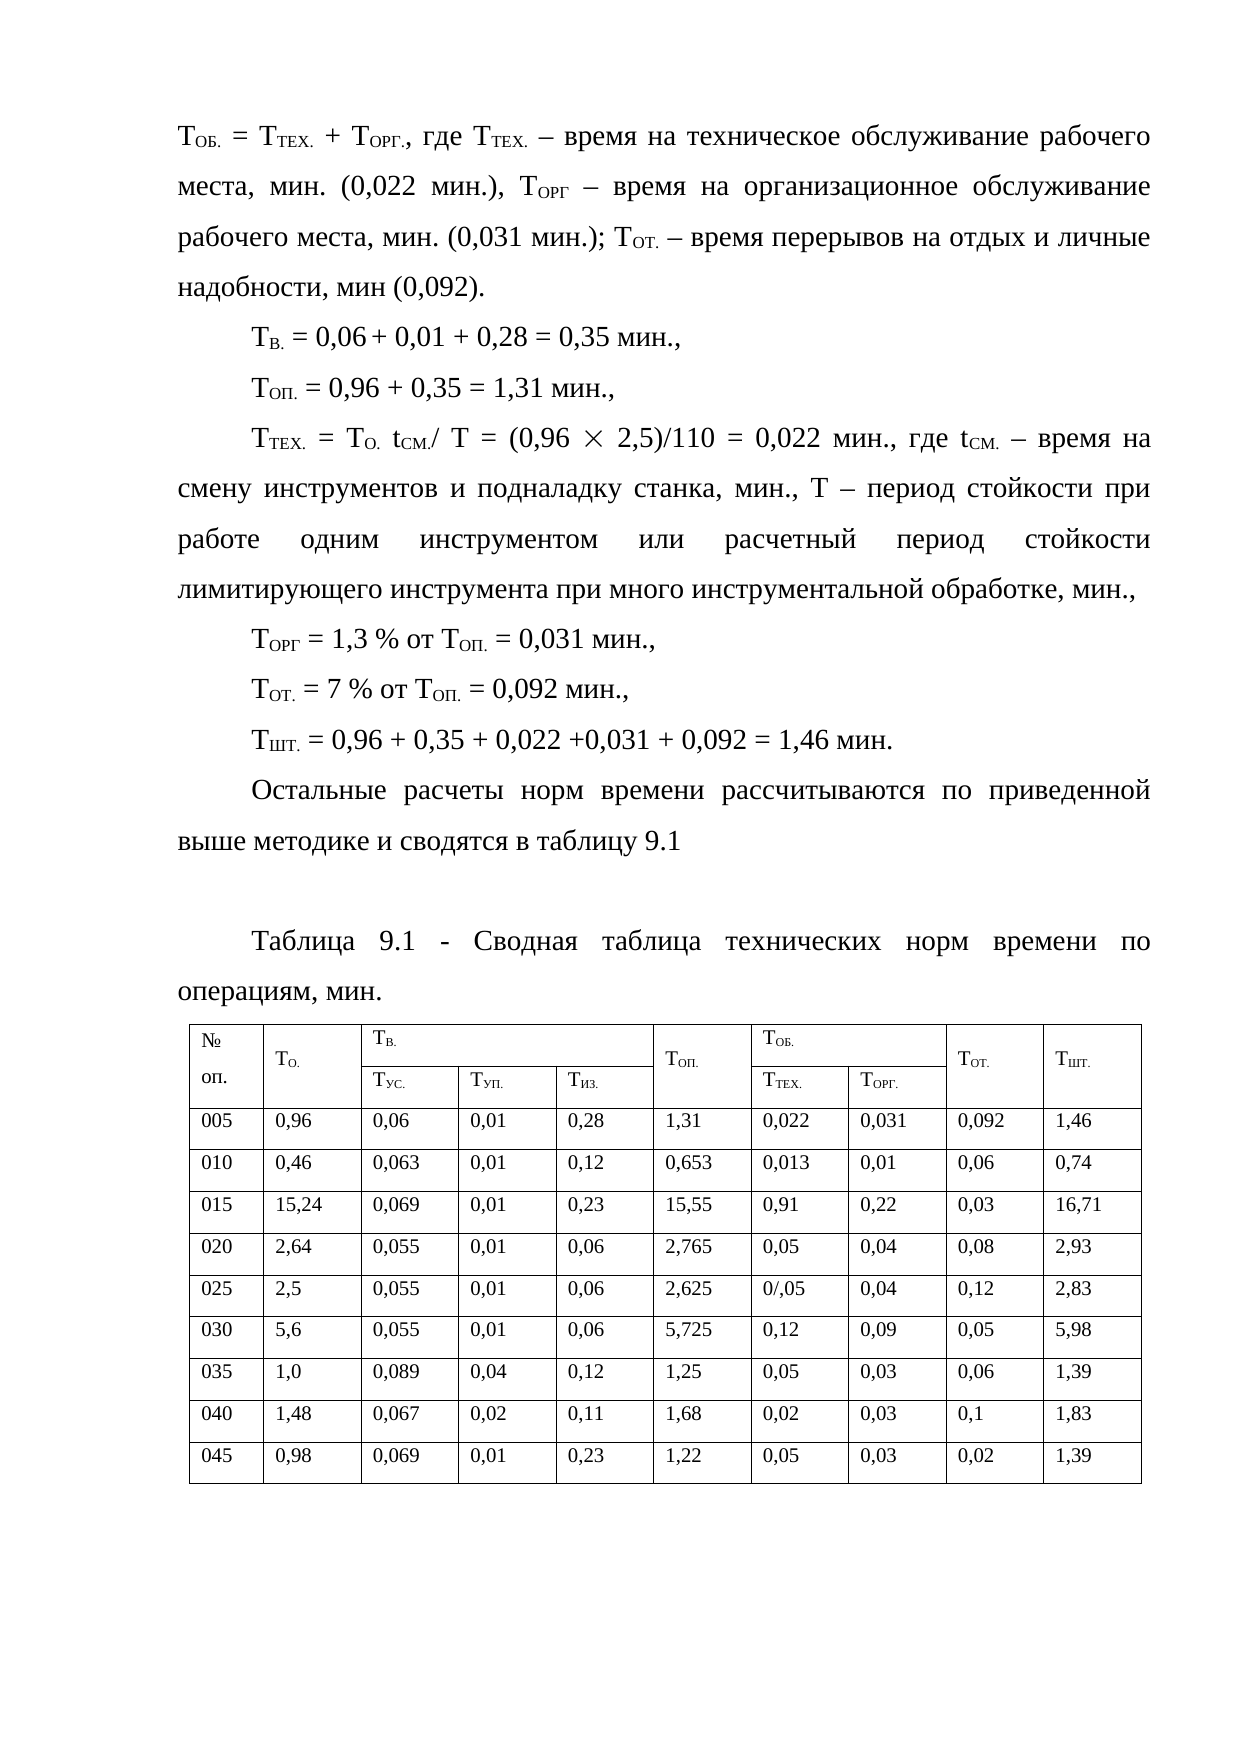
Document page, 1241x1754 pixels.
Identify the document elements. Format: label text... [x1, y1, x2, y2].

text ТШТ. = 0,96 + 0,35 + 0,022 +0,031 + 0,092 = 1,46 мин. [177, 722, 1152, 756]
table_cell ТТЕХ. [752, 1067, 848, 1107]
table_header ТВ. [362, 1025, 653, 1066]
text ТОП. = 0,96 + 0,35 = 1,31 мин., [177, 370, 1152, 403]
table_cell 0,089 [362, 1359, 458, 1400]
text ТОРГ = 1,3 % от ТОП. = 0,031 мин., [177, 621, 1152, 655]
table_cell 025 [190, 1276, 263, 1316]
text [177, 118, 1152, 303]
table_header ТОТ. [947, 1025, 1043, 1107]
table_cell 1,39 [1044, 1359, 1141, 1400]
table_cell 0,031 [849, 1109, 946, 1149]
table_cell 015 [190, 1192, 263, 1233]
table_cell 0,23 [557, 1192, 653, 1233]
table_cell 0,05 [752, 1443, 848, 1483]
table_cell 1,48 [264, 1401, 361, 1442]
table_cell 0,05 [947, 1317, 1043, 1358]
table_cell 0,04 [849, 1234, 946, 1274]
table_cell 0,06 [947, 1359, 1043, 1400]
table_cell 0,01 [459, 1234, 556, 1274]
table_cell 0,01 [459, 1109, 556, 1149]
table_cell 0,01 [849, 1150, 946, 1191]
table_cell 020 [190, 1234, 263, 1274]
table_cell 0,08 [947, 1234, 1043, 1274]
table_cell 0,06 [557, 1234, 653, 1274]
table_cell 0,02 [947, 1443, 1043, 1483]
table_cell 0,06 [362, 1109, 458, 1149]
table_cell 035 [190, 1359, 263, 1400]
table_cell 0,74 [1044, 1150, 1141, 1191]
table_cell 0,22 [849, 1192, 946, 1233]
table_cell 0,092 [947, 1109, 1043, 1149]
table_cell ТОРГ. [849, 1067, 946, 1107]
table_cell 0,063 [362, 1150, 458, 1191]
table_cell 005 [190, 1109, 263, 1149]
table_cell 1,31 [654, 1109, 751, 1149]
table_cell 1,22 [654, 1443, 751, 1483]
table_cell 040 [190, 1401, 263, 1442]
table_cell 5,6 [264, 1317, 361, 1358]
table_cell 1,0 [264, 1359, 361, 1400]
table_cell 0,09 [849, 1317, 946, 1358]
table_cell 0,069 [362, 1192, 458, 1233]
table_cell 0,98 [264, 1443, 361, 1483]
table_header ТО. [264, 1025, 361, 1107]
table_cell 2,5 [264, 1276, 361, 1316]
table_cell 1,46 [1044, 1109, 1141, 1149]
table_header ТОП. [654, 1025, 751, 1107]
table_cell 5,98 [1044, 1317, 1141, 1358]
table_cell 0,055 [362, 1317, 458, 1358]
table_cell 0,11 [557, 1401, 653, 1442]
table_cell 0,06 [947, 1150, 1043, 1191]
table_cell 010 [190, 1150, 263, 1191]
table_cell 0,013 [752, 1150, 848, 1191]
table_cell ТУП. [459, 1067, 556, 1107]
table_cell 0,03 [849, 1443, 946, 1483]
table_cell 0/,05 [752, 1276, 848, 1316]
table_cell 1,39 [1044, 1443, 1141, 1483]
table_cell 0,069 [362, 1443, 458, 1483]
table_cell 0,12 [557, 1150, 653, 1191]
table_cell 1,25 [654, 1359, 751, 1400]
table_cell 0,91 [752, 1192, 848, 1233]
table_cell 0,653 [654, 1150, 751, 1191]
table_cell ТИЗ. [557, 1067, 653, 1107]
table_cell 16,71 [1044, 1192, 1141, 1233]
table_cell 0,067 [362, 1401, 458, 1442]
table_cell 030 [190, 1317, 263, 1358]
table_cell 0,01 [459, 1192, 556, 1233]
text ТВ. = 0,06 + 0,01 + 0,28 = 0,35 мин., [177, 319, 1152, 353]
table_cell 0,03 [849, 1401, 946, 1442]
table_cell 0,05 [752, 1359, 848, 1400]
table_cell 2,93 [1044, 1234, 1141, 1274]
table_cell 0,055 [362, 1276, 458, 1316]
table_cell 1,83 [1044, 1401, 1141, 1442]
table_cell 0,23 [557, 1443, 653, 1483]
text Остальные расчеты норм времени рассчитываются по приведенной выше методике и сводятся в таблицу 9.1 [177, 772, 1152, 856]
table_cell 0,1 [947, 1401, 1043, 1442]
table_cell 15,55 [654, 1192, 751, 1233]
table_cell 0,03 [849, 1359, 946, 1400]
table_cell 0,04 [459, 1359, 556, 1400]
table_cell 0,01 [459, 1276, 556, 1316]
text ТТЕХ. = ТО. tСМ./ Т = (0,96 2,5)/110 = 0,022 мин., где tСМ. – время на смену инструментов и подналадку станка, мин., Т – период стойкости при работе одним инструментом или расчетный период стойкости лимитирующего инструмента при много инструментальной обработке, мин., [177, 420, 1152, 604]
table_cell 15,24 [264, 1192, 361, 1233]
table_cell 045 [190, 1443, 263, 1483]
table_cell 0,01 [459, 1150, 556, 1191]
table_cell 0,01 [459, 1317, 556, 1358]
text ТОТ. = 7 % от ТОП. = 0,092 мин., [177, 672, 1152, 705]
table_cell 0,04 [849, 1276, 946, 1316]
table_cell ТУС. [362, 1067, 458, 1107]
text Таблица 9.1 - Сводная таблица технических норм времени по операциям, мин. [177, 923, 1152, 1007]
table_cell 0,06 [557, 1317, 653, 1358]
table_cell 5,725 [654, 1317, 751, 1358]
table_cell 0,96 [264, 1109, 361, 1149]
table_cell 0,03 [947, 1192, 1043, 1233]
table_header № оп. [190, 1025, 263, 1107]
table_cell 1,68 [654, 1401, 751, 1442]
table_cell 0,055 [362, 1234, 458, 1274]
table_cell 0,02 [459, 1401, 556, 1442]
table_cell 2,625 [654, 1276, 751, 1316]
table_cell 0,02 [752, 1401, 848, 1442]
table_cell 0,022 [752, 1109, 848, 1149]
table_cell 2,765 [654, 1234, 751, 1274]
table_header ТОБ. [752, 1025, 946, 1066]
table_header ТШТ. [1044, 1025, 1141, 1107]
table_cell 0,46 [264, 1150, 361, 1191]
table_cell 2,83 [1044, 1276, 1141, 1316]
table_cell 0,12 [947, 1276, 1043, 1316]
table_cell 2,64 [264, 1234, 361, 1274]
table_cell 0,12 [557, 1359, 653, 1400]
table_cell 0,01 [459, 1443, 556, 1483]
table_cell 0,06 [557, 1276, 653, 1316]
table_cell 0,28 [557, 1109, 653, 1149]
table_cell 0,05 [752, 1234, 848, 1274]
table_cell 0,12 [752, 1317, 848, 1358]
